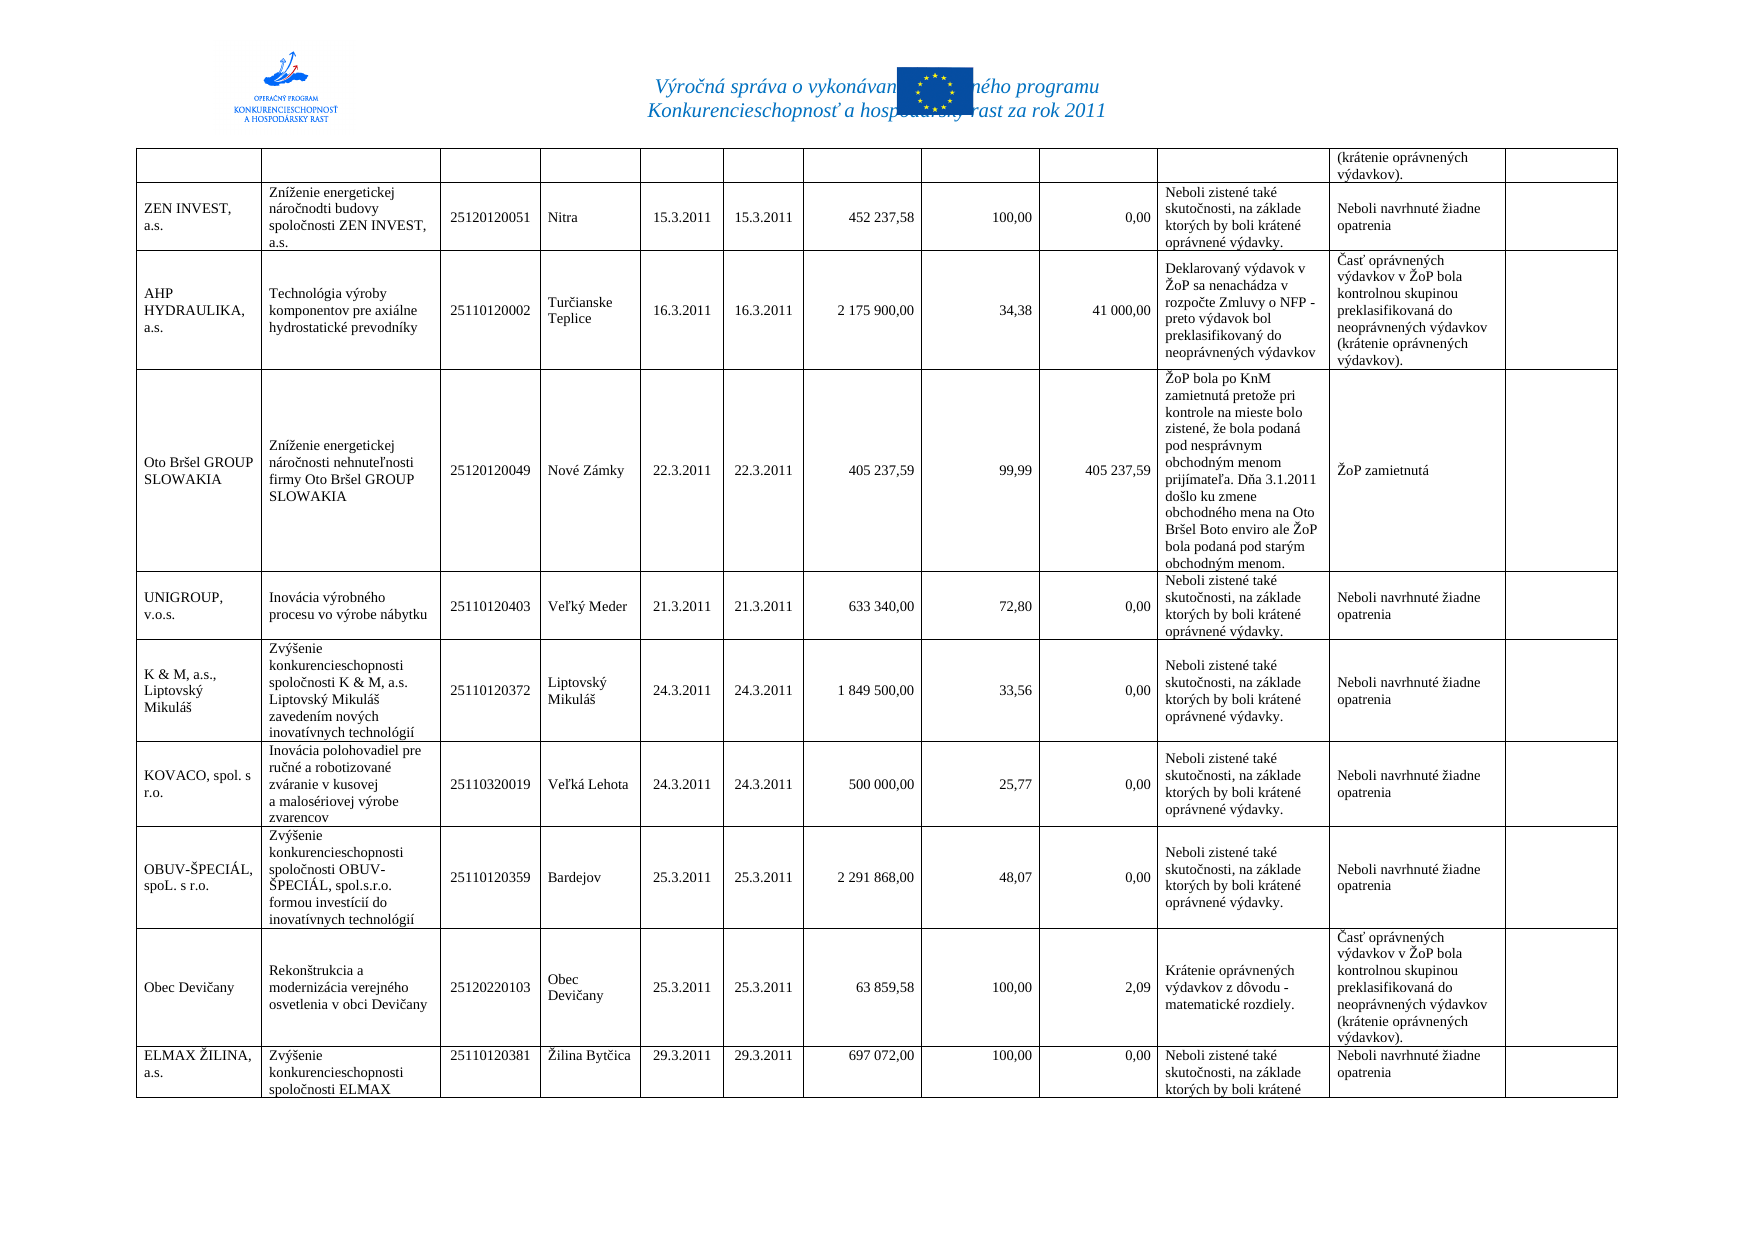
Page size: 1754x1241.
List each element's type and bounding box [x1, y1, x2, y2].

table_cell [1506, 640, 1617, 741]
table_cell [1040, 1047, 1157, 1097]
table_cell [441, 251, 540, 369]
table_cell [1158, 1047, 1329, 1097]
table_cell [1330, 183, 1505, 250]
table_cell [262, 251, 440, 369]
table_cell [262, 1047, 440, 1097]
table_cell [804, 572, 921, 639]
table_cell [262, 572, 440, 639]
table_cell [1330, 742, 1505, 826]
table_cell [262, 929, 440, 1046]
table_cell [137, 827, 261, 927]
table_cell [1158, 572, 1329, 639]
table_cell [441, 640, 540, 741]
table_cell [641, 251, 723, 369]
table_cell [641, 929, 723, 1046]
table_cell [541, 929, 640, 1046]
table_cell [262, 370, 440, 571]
picture [896, 67, 974, 115]
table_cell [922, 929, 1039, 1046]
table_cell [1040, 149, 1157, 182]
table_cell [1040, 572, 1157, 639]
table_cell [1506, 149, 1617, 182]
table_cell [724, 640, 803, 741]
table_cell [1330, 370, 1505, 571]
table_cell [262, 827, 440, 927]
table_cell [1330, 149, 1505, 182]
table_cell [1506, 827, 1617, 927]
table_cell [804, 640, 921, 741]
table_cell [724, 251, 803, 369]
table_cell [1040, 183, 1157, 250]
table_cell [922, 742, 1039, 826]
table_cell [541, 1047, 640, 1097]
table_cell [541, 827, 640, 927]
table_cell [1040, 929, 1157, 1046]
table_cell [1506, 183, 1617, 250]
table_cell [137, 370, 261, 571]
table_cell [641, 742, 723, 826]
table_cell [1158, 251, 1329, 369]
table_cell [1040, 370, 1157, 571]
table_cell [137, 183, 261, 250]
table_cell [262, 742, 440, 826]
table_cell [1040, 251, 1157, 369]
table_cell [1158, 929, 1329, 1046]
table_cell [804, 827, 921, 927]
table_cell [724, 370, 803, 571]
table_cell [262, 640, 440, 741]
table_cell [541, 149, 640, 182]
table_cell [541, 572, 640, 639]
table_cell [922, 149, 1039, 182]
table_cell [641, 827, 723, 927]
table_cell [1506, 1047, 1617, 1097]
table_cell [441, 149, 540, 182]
picture [212, 40, 357, 135]
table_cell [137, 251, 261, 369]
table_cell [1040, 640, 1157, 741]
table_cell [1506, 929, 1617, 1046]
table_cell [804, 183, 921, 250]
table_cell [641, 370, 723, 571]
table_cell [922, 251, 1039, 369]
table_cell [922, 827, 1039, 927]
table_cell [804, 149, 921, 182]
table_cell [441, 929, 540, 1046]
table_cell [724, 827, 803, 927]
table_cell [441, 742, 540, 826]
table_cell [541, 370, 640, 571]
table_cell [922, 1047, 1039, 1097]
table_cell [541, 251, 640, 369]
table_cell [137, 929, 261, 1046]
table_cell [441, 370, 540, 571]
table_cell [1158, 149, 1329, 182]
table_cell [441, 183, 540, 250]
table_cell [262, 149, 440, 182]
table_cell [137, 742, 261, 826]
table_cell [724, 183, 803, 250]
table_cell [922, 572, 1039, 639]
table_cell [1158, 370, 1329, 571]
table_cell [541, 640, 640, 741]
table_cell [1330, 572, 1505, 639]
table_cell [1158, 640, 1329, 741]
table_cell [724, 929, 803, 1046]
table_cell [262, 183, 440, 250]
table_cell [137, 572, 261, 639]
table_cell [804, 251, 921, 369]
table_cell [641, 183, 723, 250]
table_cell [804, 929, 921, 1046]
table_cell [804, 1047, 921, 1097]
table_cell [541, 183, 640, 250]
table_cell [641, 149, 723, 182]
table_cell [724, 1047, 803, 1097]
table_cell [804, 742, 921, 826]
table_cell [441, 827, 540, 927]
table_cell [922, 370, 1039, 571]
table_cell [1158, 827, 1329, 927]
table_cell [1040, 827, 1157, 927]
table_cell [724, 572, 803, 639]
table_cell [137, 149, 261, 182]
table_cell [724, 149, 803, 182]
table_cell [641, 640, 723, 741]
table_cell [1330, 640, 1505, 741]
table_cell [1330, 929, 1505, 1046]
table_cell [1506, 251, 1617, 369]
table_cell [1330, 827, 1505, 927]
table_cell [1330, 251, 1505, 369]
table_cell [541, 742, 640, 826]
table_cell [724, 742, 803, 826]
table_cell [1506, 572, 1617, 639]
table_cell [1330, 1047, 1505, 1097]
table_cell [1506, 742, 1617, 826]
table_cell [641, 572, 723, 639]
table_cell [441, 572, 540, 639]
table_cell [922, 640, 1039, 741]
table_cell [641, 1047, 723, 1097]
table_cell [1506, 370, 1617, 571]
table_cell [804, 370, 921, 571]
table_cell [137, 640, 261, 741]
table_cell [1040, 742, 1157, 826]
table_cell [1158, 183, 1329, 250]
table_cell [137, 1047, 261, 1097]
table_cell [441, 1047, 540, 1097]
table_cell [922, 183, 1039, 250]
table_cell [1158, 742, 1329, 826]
